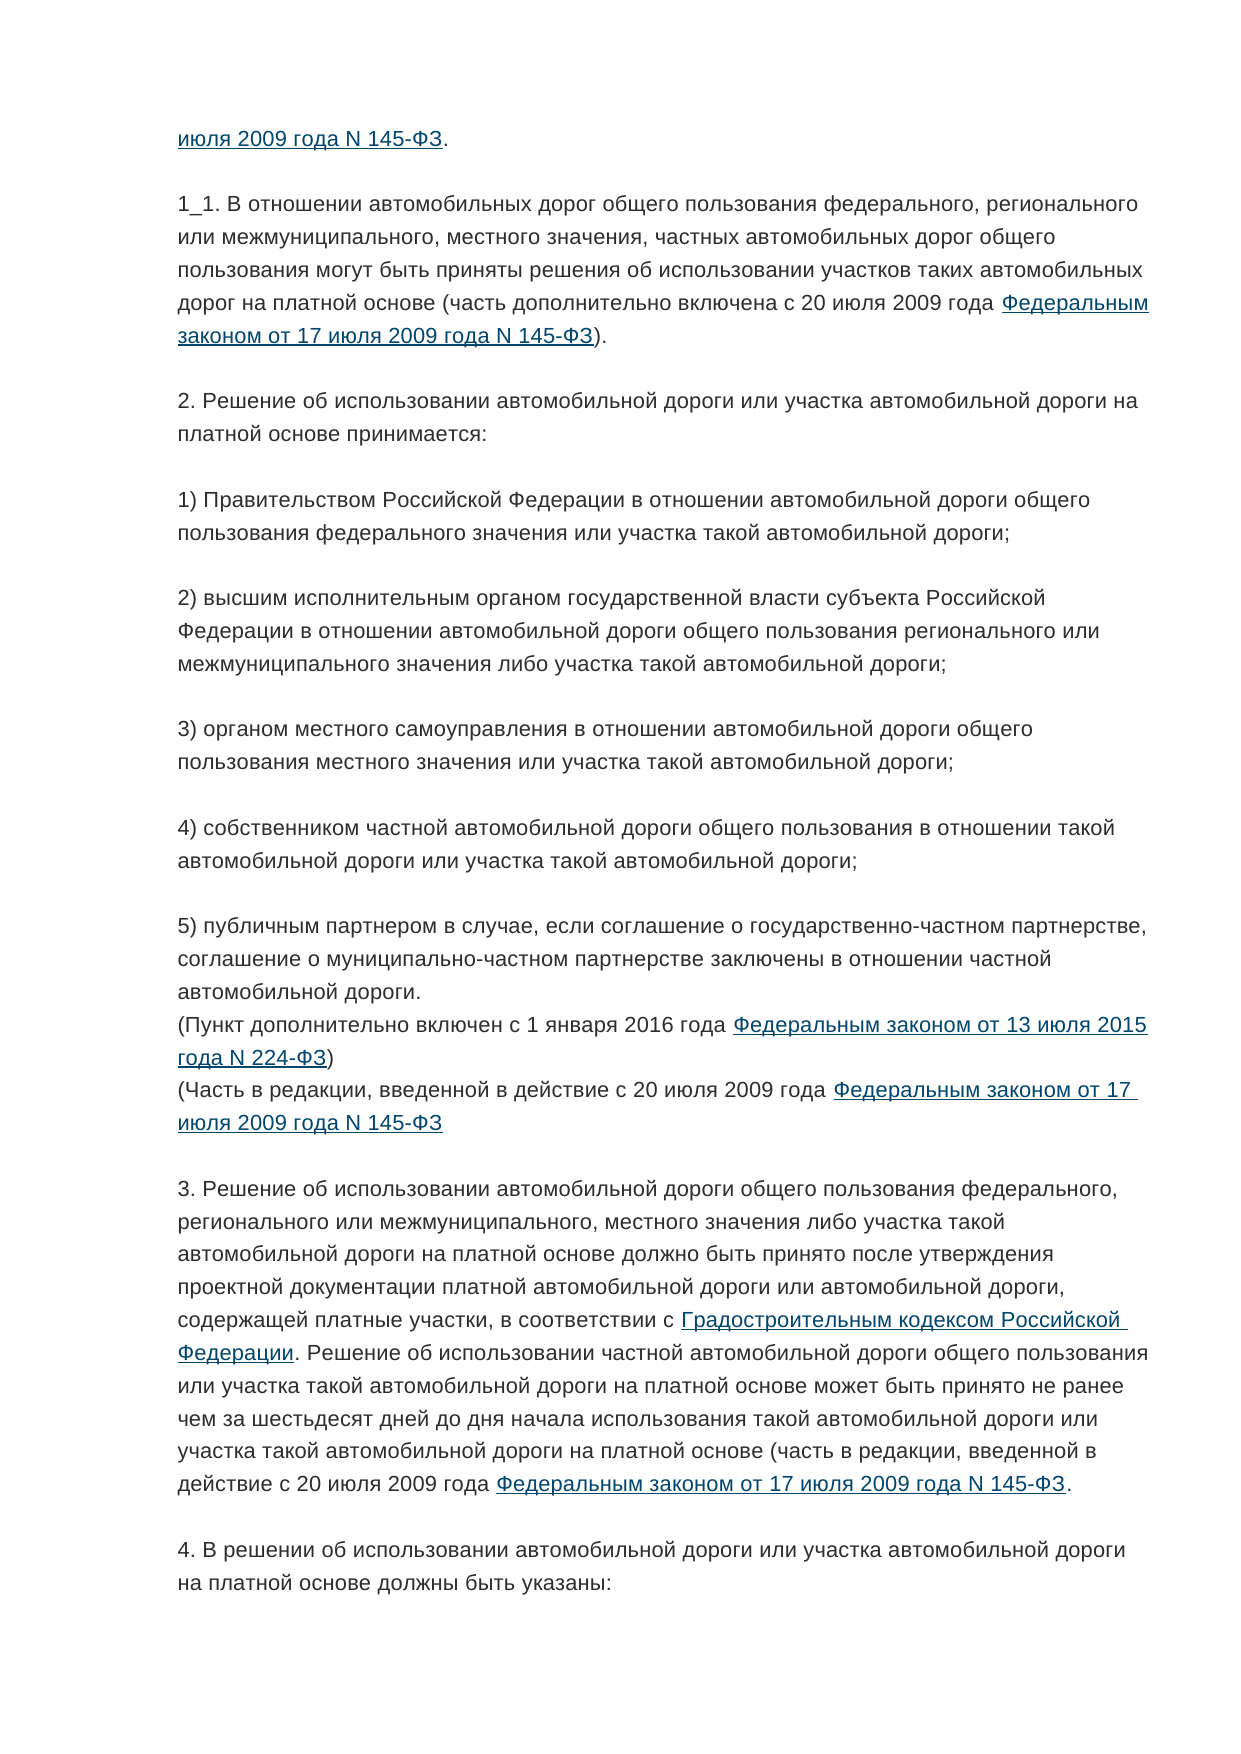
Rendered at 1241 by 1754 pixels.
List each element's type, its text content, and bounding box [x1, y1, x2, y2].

text 5) публичным партнером в случае, если соглашение о государственно-частном партнерстве, соглашение о муниципально-частном партнерстве заключены в отношении частной автомобильной дороги. (Пункт дополнительно включен с 1 января 2016 года Федеральным законом от 13 июля 2015 года N 224-ФЗ) (Часть в редакции, введенной в действие с 20 июля 2009 года Федеральным законом от 17 июля 2009 года N 145-ФЗ [177, 906, 1152, 1168]
text 1) Правительством Российской Федерации в отношении автомобильной дороги общего пользования федерального значения или участка такой автомобильной дороги; [177, 479, 1152, 577]
text 1_1. В отношении автомобильных дорог общего пользования федерального, регионального или межмуниципального, местного значения, частных автомобильных дорог общего пользования могут быть приняты решения об использовании участков таких автомобильных дорог на платной основе (часть дополнительно включена с 20 июля 2009 года Федеральным законом от 17 июля 2009 года N 145-ФЗ). [177, 184, 1152, 381]
text 3. Решение об использовании автомобильной дороги общего пользования федерального, регионального или межмуниципального, местного значения либо участка такой автомобильной дороги на платной основе должно быть принято после утверждения проектной документации платной автомобильной дороги или автомобильной дороги, содержащей платные участки, в соответствии с Градостроительным кодексом Российской Федерации. Решение об использовании частной автомобильной дороги общего пользования или участка такой автомобильной дороги на платной основе может быть принято не ранее чем за шестьдесят дней до дня начала использования такой автомобильной дороги или участка такой автомобильной дороги на платной основе (часть в редакции, введенной в действие с 20 июля 2009 года Федеральным законом от 17 июля 2009 года N 145-ФЗ. [177, 1168, 1152, 1529]
text 4) собственником частной автомобильной дороги общего пользования в отношении такой автомобильной дороги или участка такой автомобильной дороги; [177, 807, 1152, 906]
text 2. Решение об использовании автомобильной дороги или участка автомобильной дороги на платной основе принимается: [177, 381, 1152, 479]
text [177, 118, 1152, 184]
text 4. В решении об использовании автомобильной дороги или участка автомобильной дороги на платной основе должны быть указаны: [177, 1529, 1152, 1627]
text 2) высшим исполнительным органом государственной власти субъекта Российской Федерации в отношении автомобильной дороги общего пользования регионального или межмуниципального значения либо участка такой автомобильной дороги; [177, 577, 1152, 709]
text 3) органом местного самоуправления в отношении автомобильной дороги общего пользования местного значения или участка такой автомобильной дороги; [177, 709, 1152, 807]
